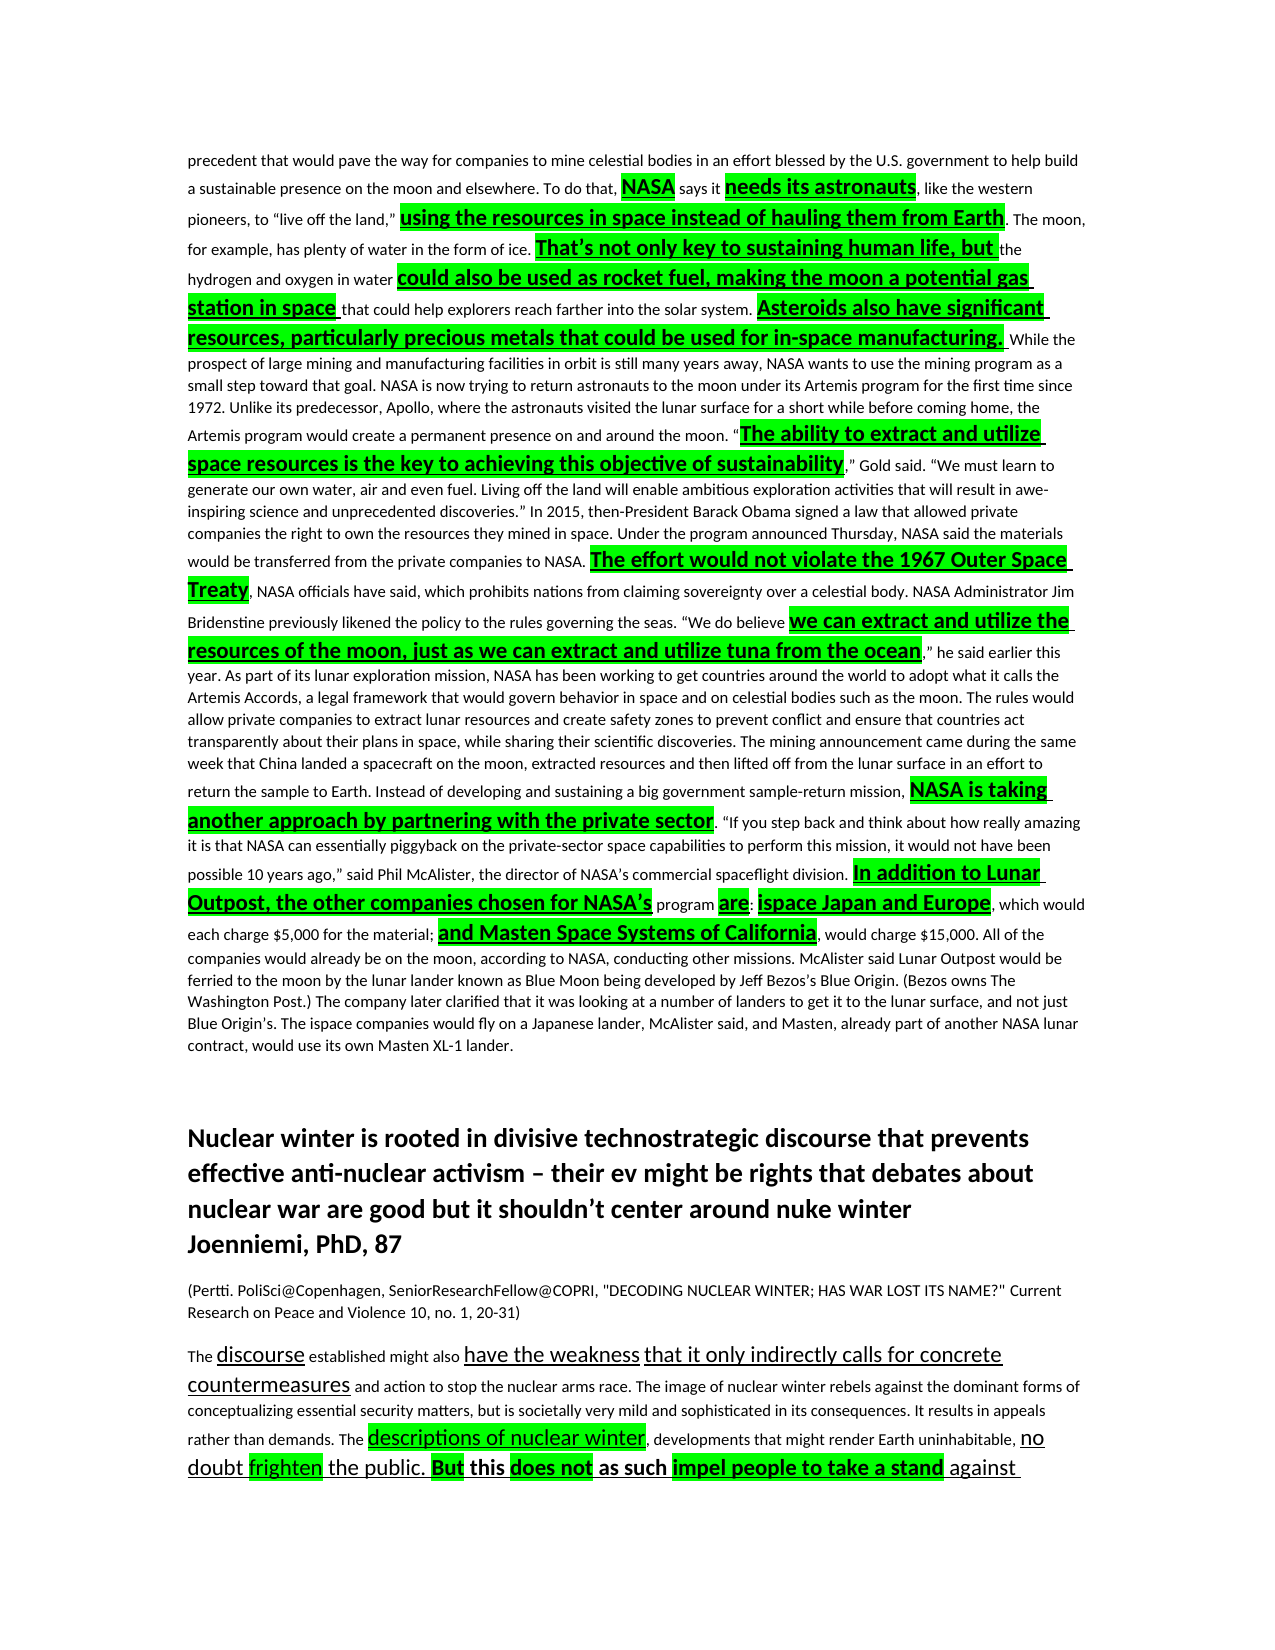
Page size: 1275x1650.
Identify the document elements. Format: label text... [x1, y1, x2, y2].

text Joenniemi, PhD, 87 [187, 1228, 1087, 1261]
text (Pertti. PoliSci@Copenhagen, SeniorResearchFellow@COPRI, "DECODING NUCLEAR WINTER; HAS WAR LOST ITS NAME?" Current Research on Peace and Violence 10, no. 1, 20-31) [187, 1280, 1087, 1322]
subtitle Nuclear winter is rooted in divisive technostrategic discourse that prevents effective anti-nuclear activism – their ev might be rights that debates about nuclear war are good but it shouldn’t center around nuke winter [187, 1121, 1087, 1225]
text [187, 150, 1087, 1056]
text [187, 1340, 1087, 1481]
